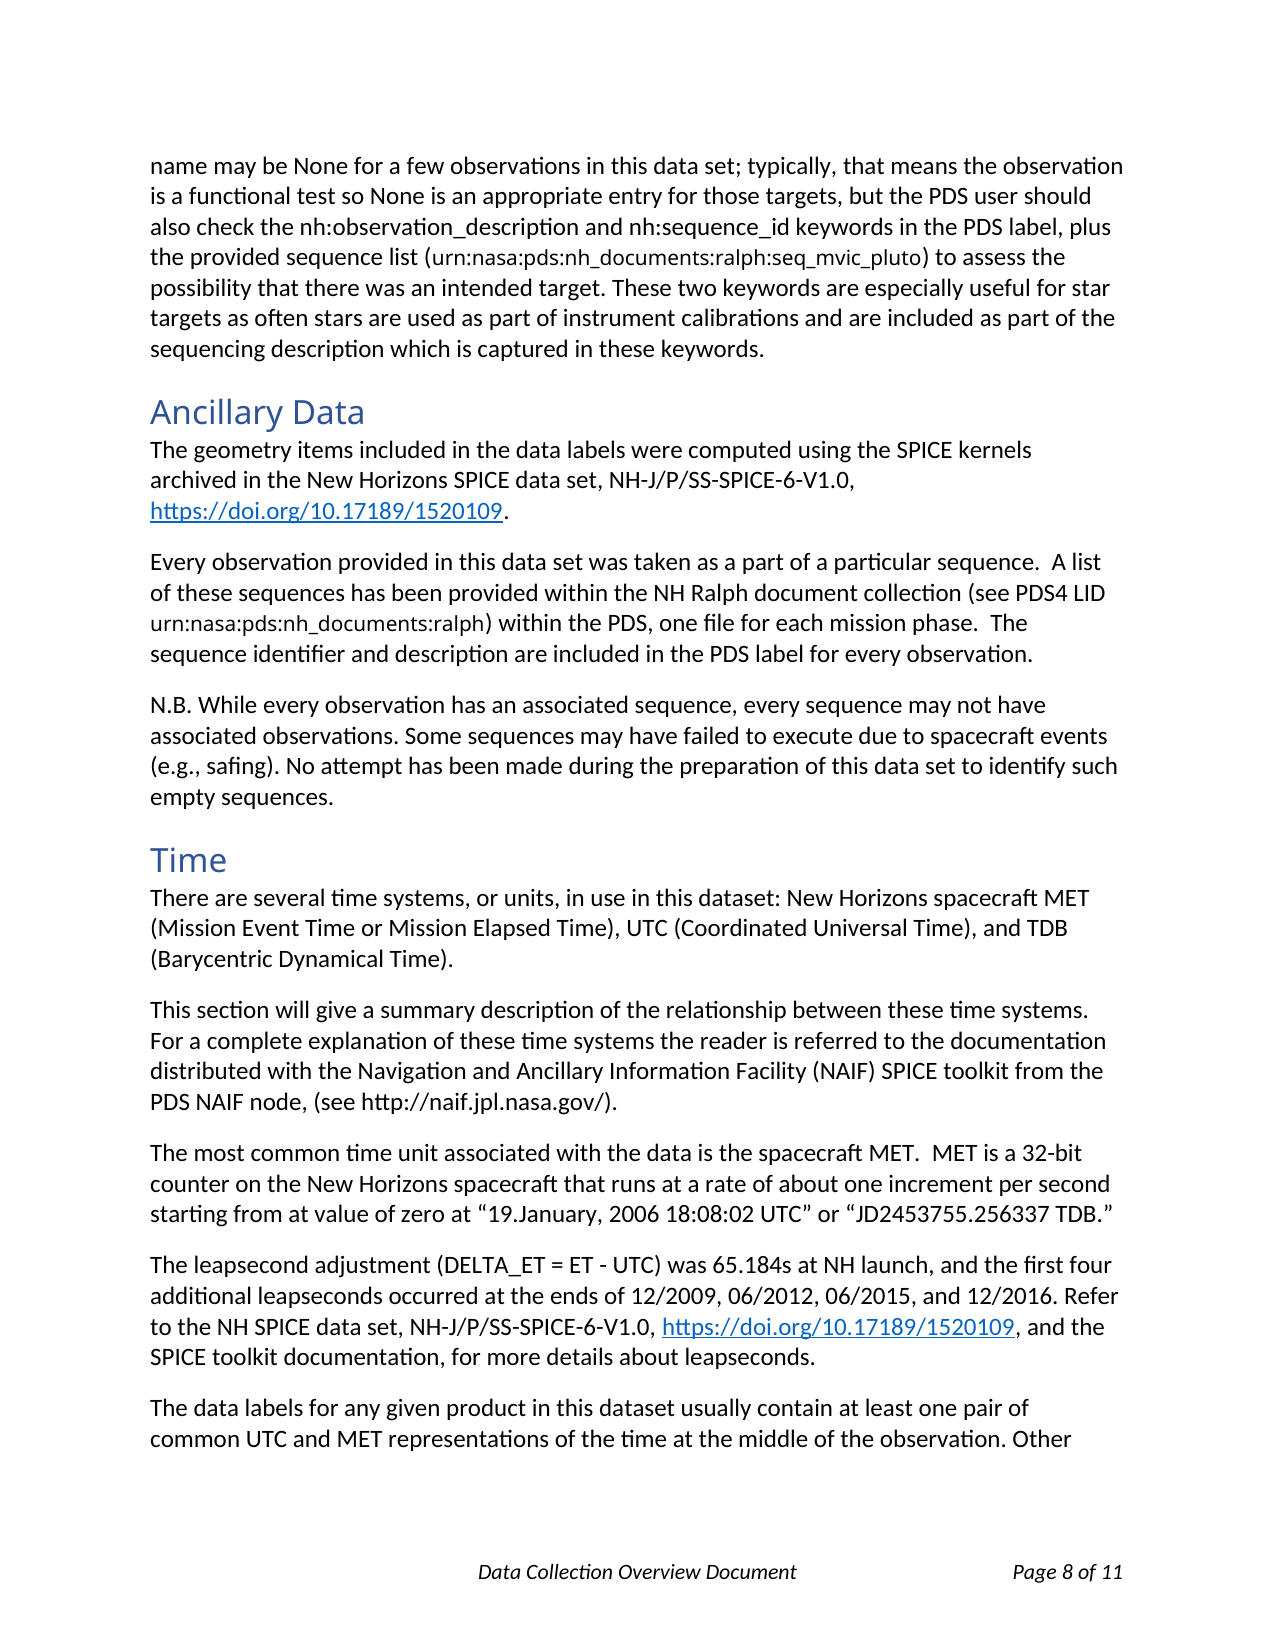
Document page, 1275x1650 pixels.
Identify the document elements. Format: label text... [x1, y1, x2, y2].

text The leapsecond adjustment (DELTA_ET = ET - UTC) was 65.184s at NH launch, and the first four additional leapseconds occurred at the ends of 12/2009, 06/2012, 06/2015, and 12/2016. Refer to the NH SPICE data set, NH-J/P/SS-SPICE-6-V1.0, https://doi.org/10.17189/1520109, and the SPICE toolkit documentation, for more details about leapseconds. [150, 1249, 1125, 1372]
text There are several time systems, or units, in use in this dataset: New Horizons spacecraft MET (Mission Event Time or Mission Elapsed Time), UTC (Coordinated Universal Time), and TDB (Barycentric Dynamical Time). [150, 882, 1125, 973]
text The most common time unit associated with the data is the spacecraft MET. MET is a 32-bit counter on the New Horizons spacecraft that runs at a rate of about one increment per second starting from at value of zero at “19.January, 2006 18:08:02 UTC” or “JD2453755.256337 TDB.” [150, 1137, 1125, 1229]
text N.B. While every observation has an associated sequence, every sequence may not have associated observations. Some sequences may have failed to execute due to spacecraft events (e.g., safing). No attempt has been made during the preparation of this data set to identify such empty sequences. [150, 689, 1125, 811]
subtitle Ancillary Data [150, 389, 1125, 434]
text This section will give a summary description of the relationship between these time systems. For a complete explanation of these time systems the reader is referred to the documentation distributed with the Navigation and Ancillary Information Facility (NAIF) SPICE toolkit from the PDS NAIF node, (see http://naif.jpl.nasa.gov/). [150, 994, 1125, 1116]
subtitle Time [150, 836, 1125, 882]
text Every observation provided in this data set was taken as a part of a particular sequence. A list of these sequences has been provided within the NH Ralph document collection (see PDS4 LID urn:nasa:pds:nh_documents:ralph) within the PDS, one file for each mission phase. The sequence identifier and description are included in the PDS label for every observation. [150, 546, 1125, 668]
text The geometry items included in the data labels were computed using the SPICE kernels archived in the New Horizons SPICE data set, NH-J/P/SS-SPICE-6-V1.0, https://doi.org/10.17189/1520109. [150, 434, 1125, 526]
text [150, 1392, 1125, 1453]
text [150, 150, 1125, 364]
